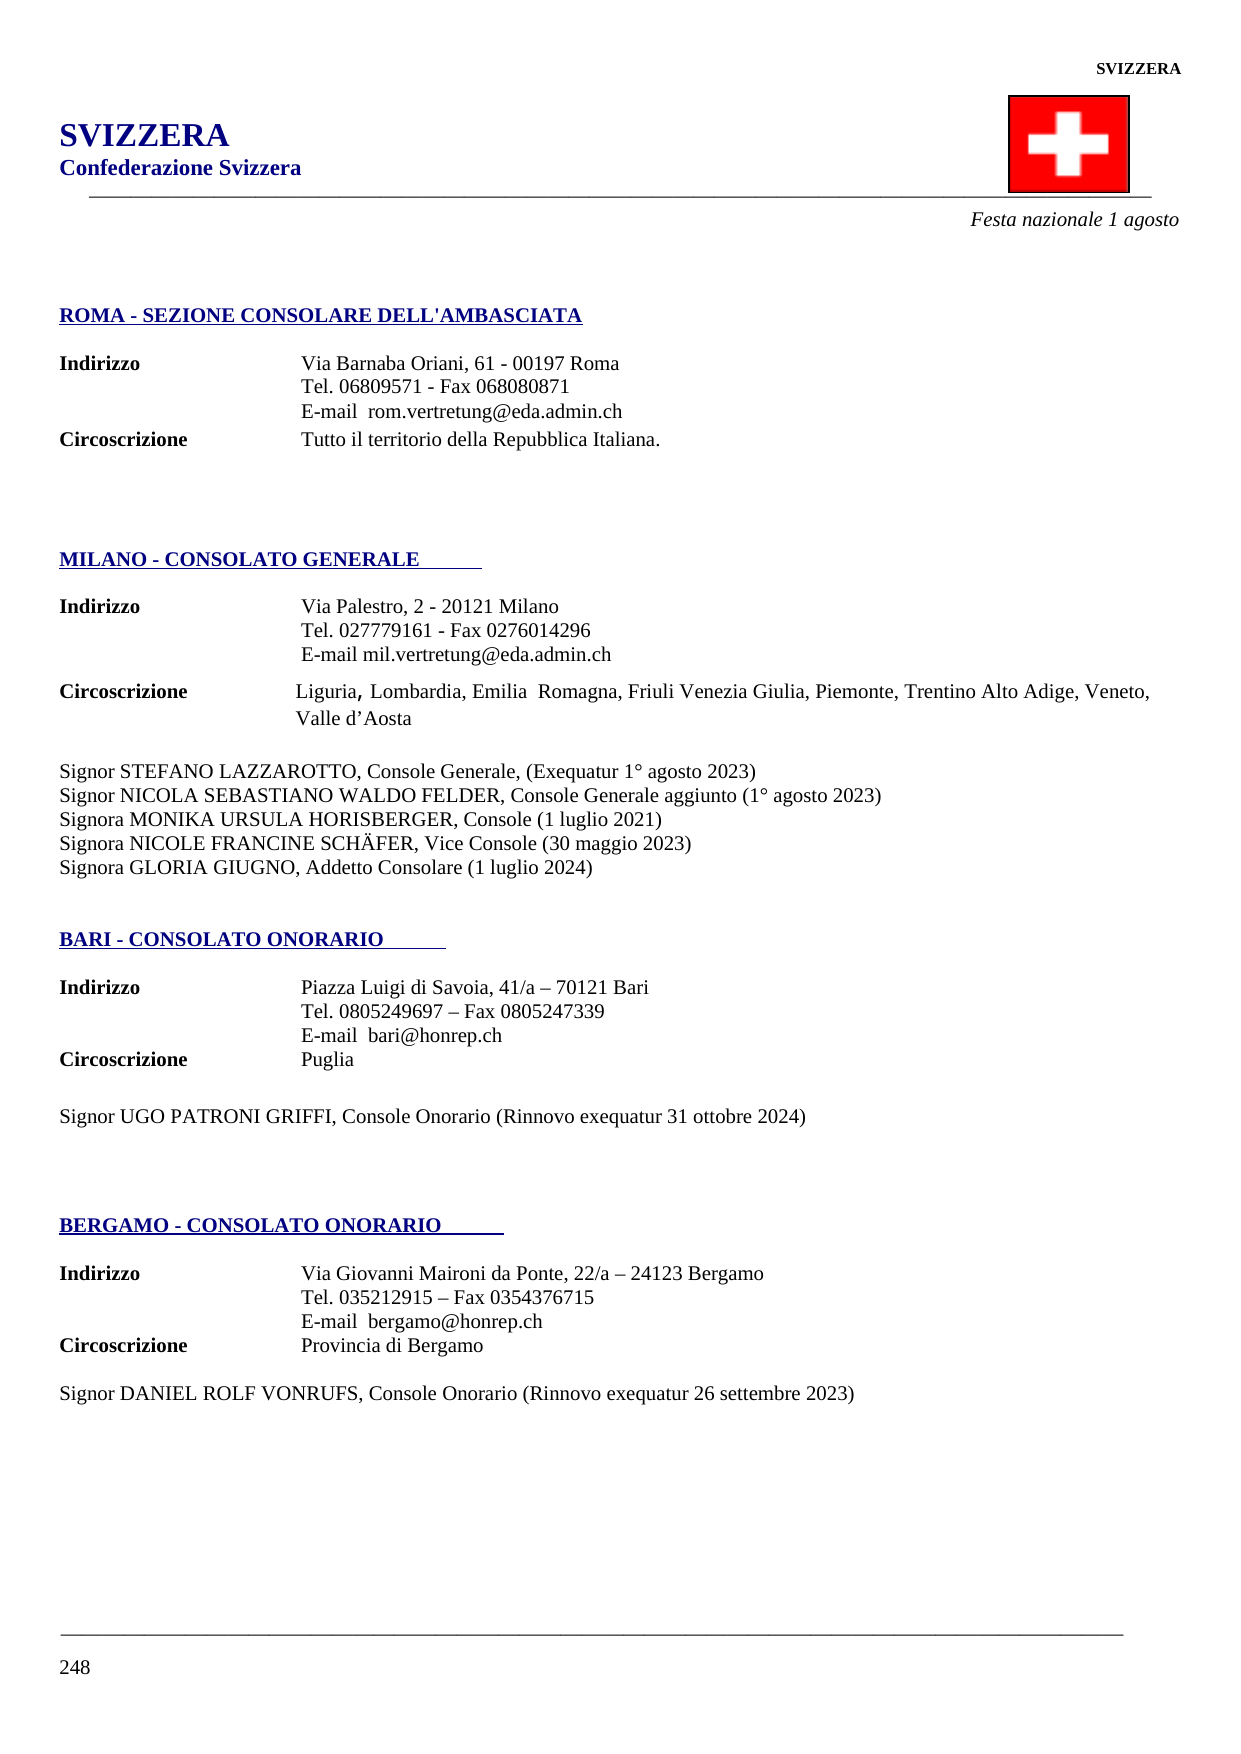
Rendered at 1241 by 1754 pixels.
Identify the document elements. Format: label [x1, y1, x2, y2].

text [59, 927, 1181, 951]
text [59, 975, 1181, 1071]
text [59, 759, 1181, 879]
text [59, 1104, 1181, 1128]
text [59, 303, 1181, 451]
picture [1010, 97, 1128, 192]
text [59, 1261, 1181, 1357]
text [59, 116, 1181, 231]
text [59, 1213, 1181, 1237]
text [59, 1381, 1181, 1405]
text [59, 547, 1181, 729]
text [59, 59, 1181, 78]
